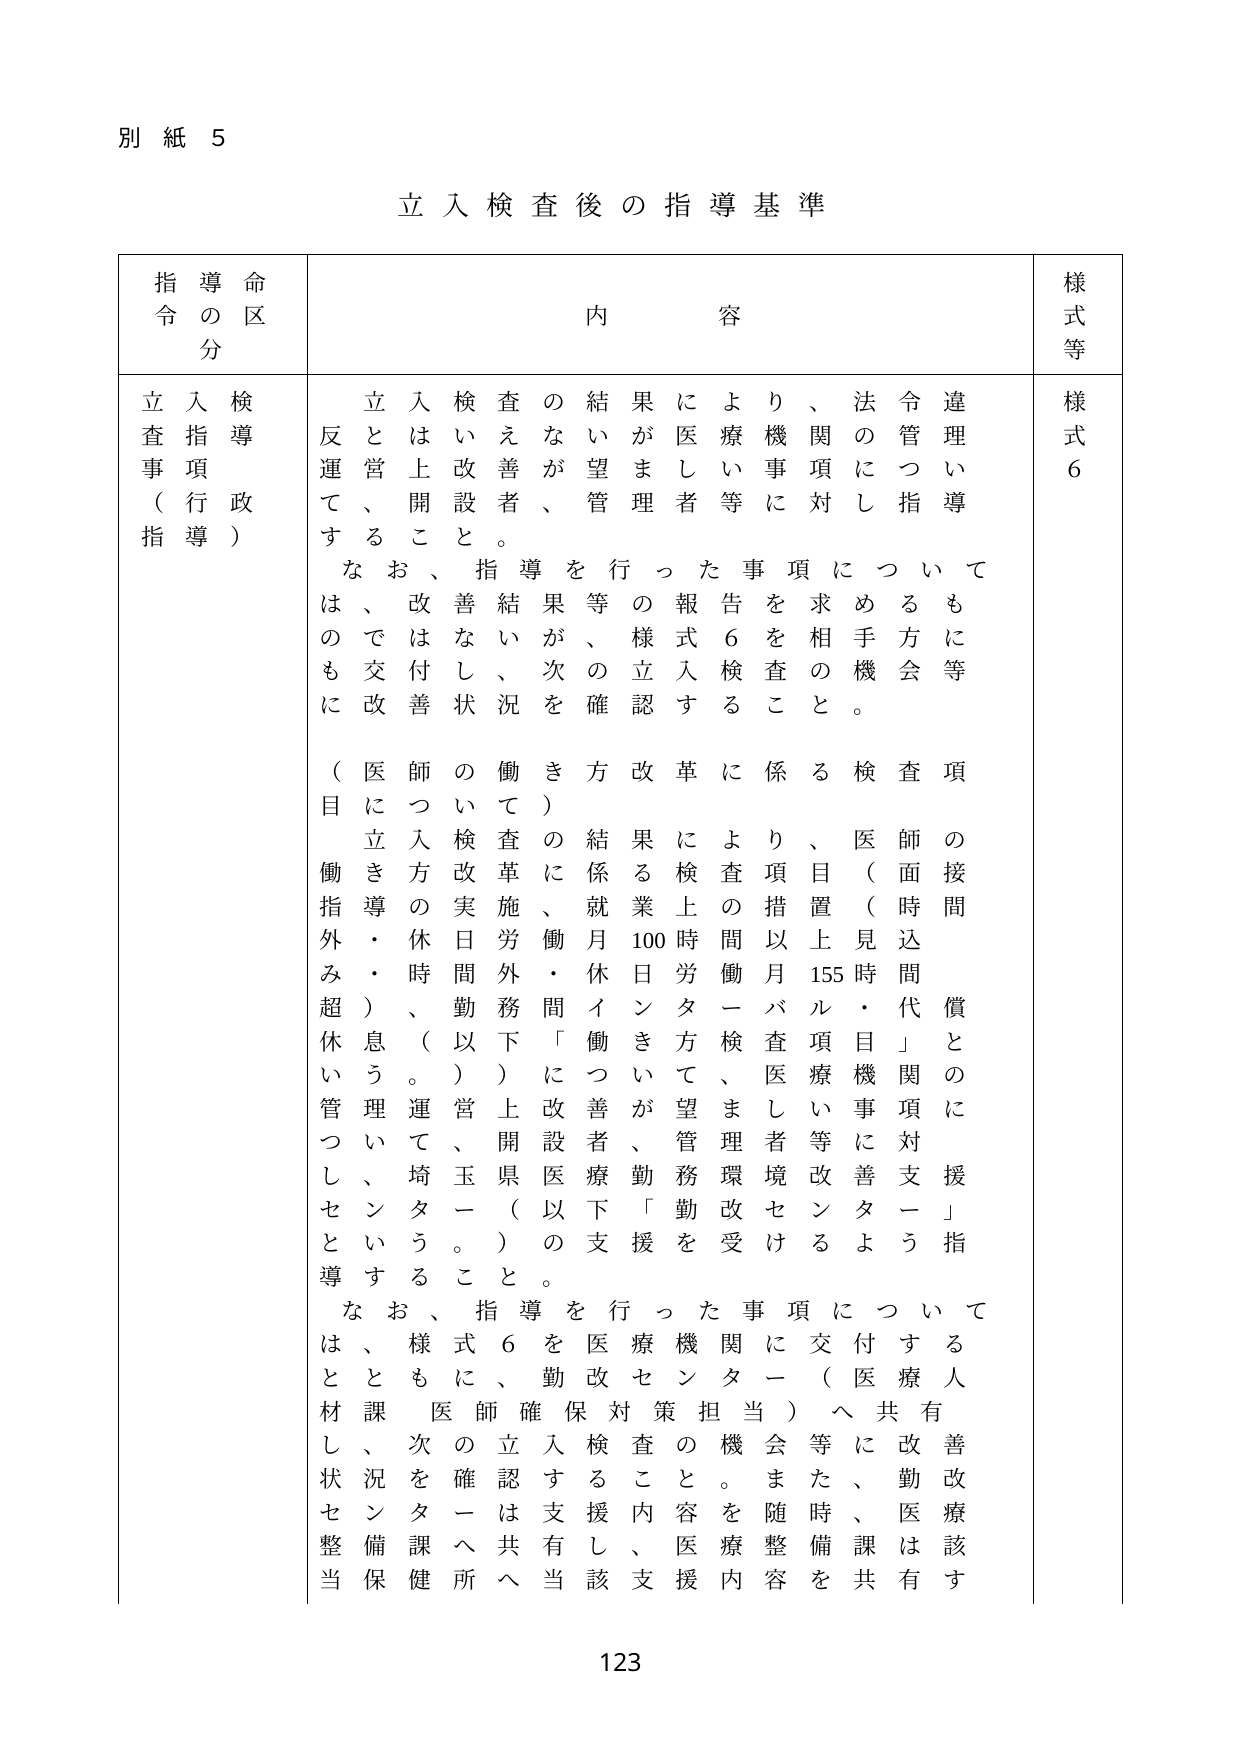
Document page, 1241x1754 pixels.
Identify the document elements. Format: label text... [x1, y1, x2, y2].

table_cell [308, 375, 1033, 1604]
text 別紙５ [118, 120, 1122, 153]
table_header 内 容 [308, 255, 1033, 374]
table_cell 様式６ [1034, 375, 1122, 1604]
table_cell 立入検査指導事項（行政指導） [119, 375, 307, 1604]
table_header 様式等 [1034, 255, 1122, 374]
text 立入検査後の指導基準 [118, 170, 1122, 238]
table_header 指導命令の区分 [119, 255, 307, 374]
